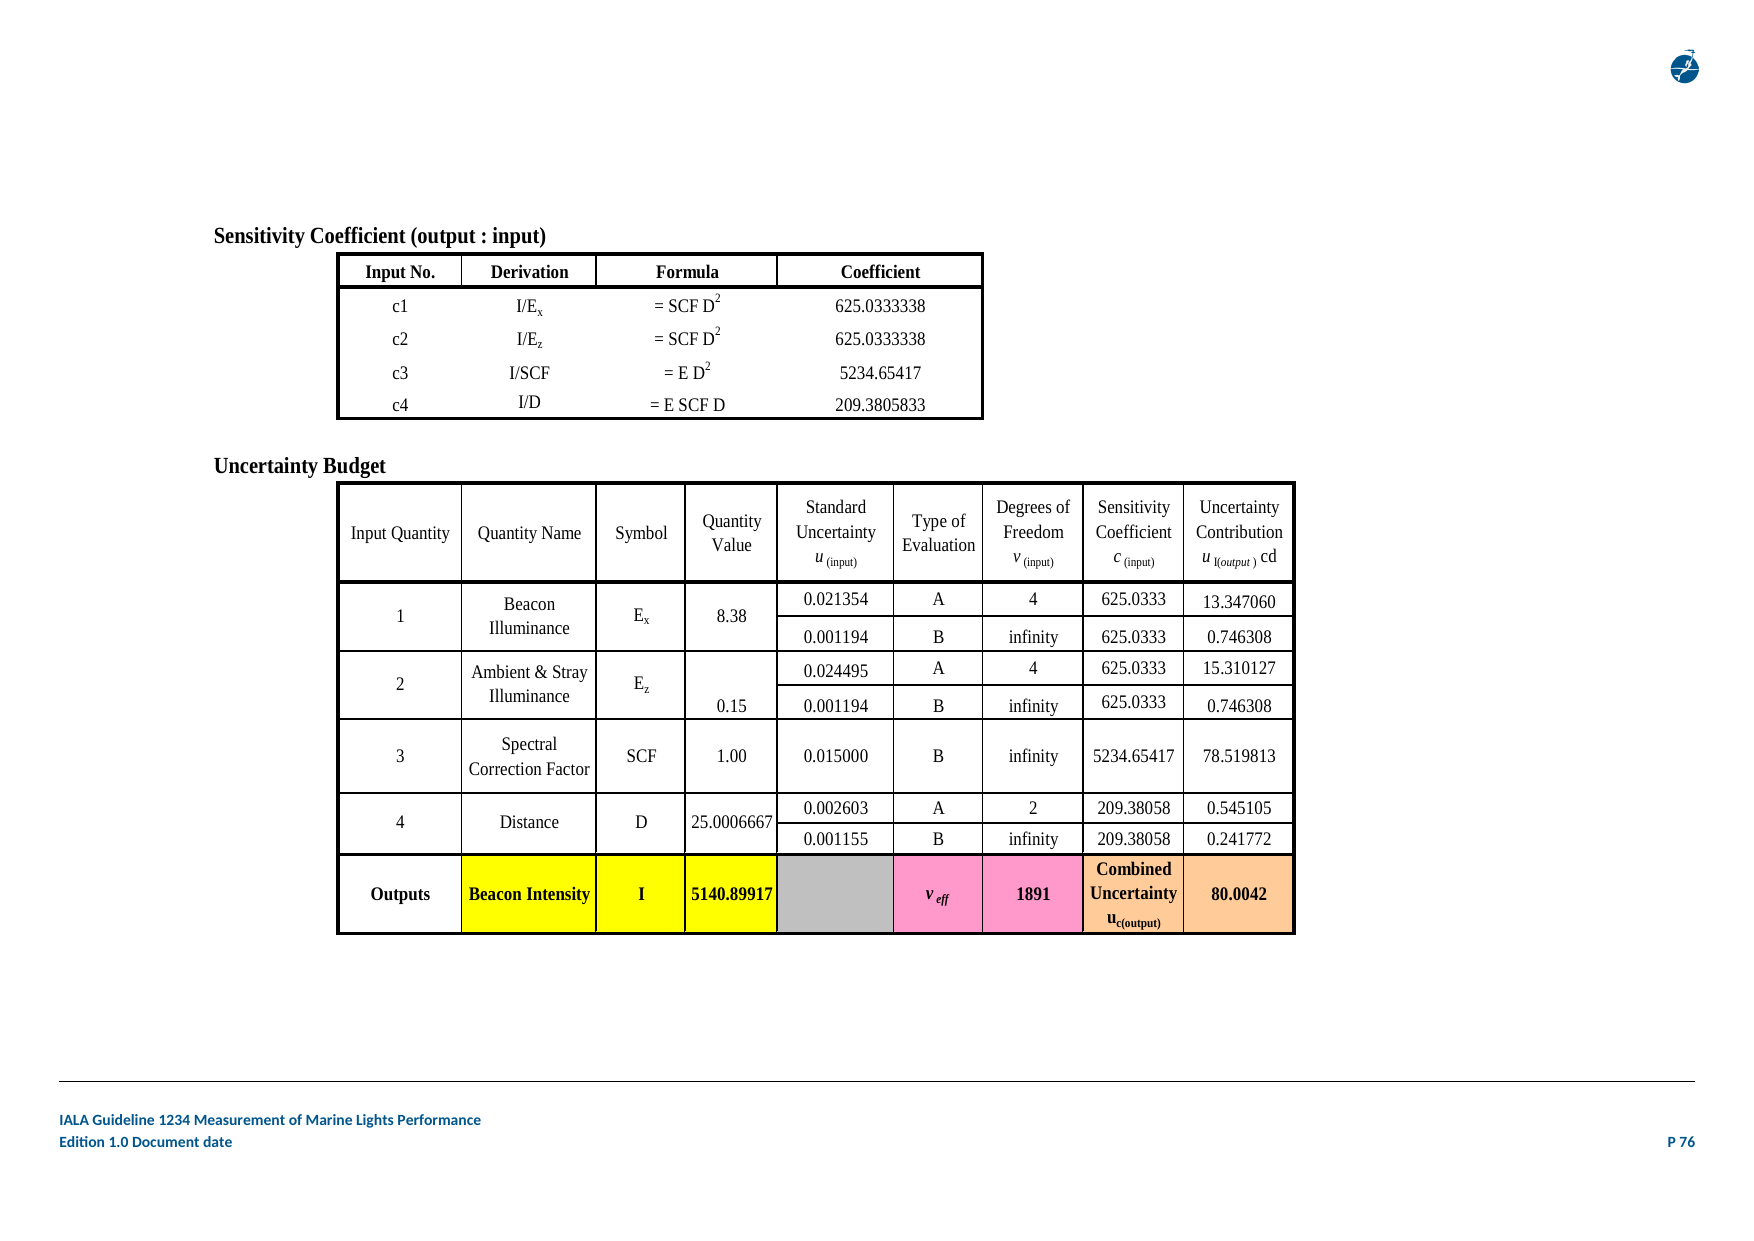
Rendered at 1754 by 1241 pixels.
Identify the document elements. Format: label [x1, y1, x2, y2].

picture [1639, 0, 1754, 118]
